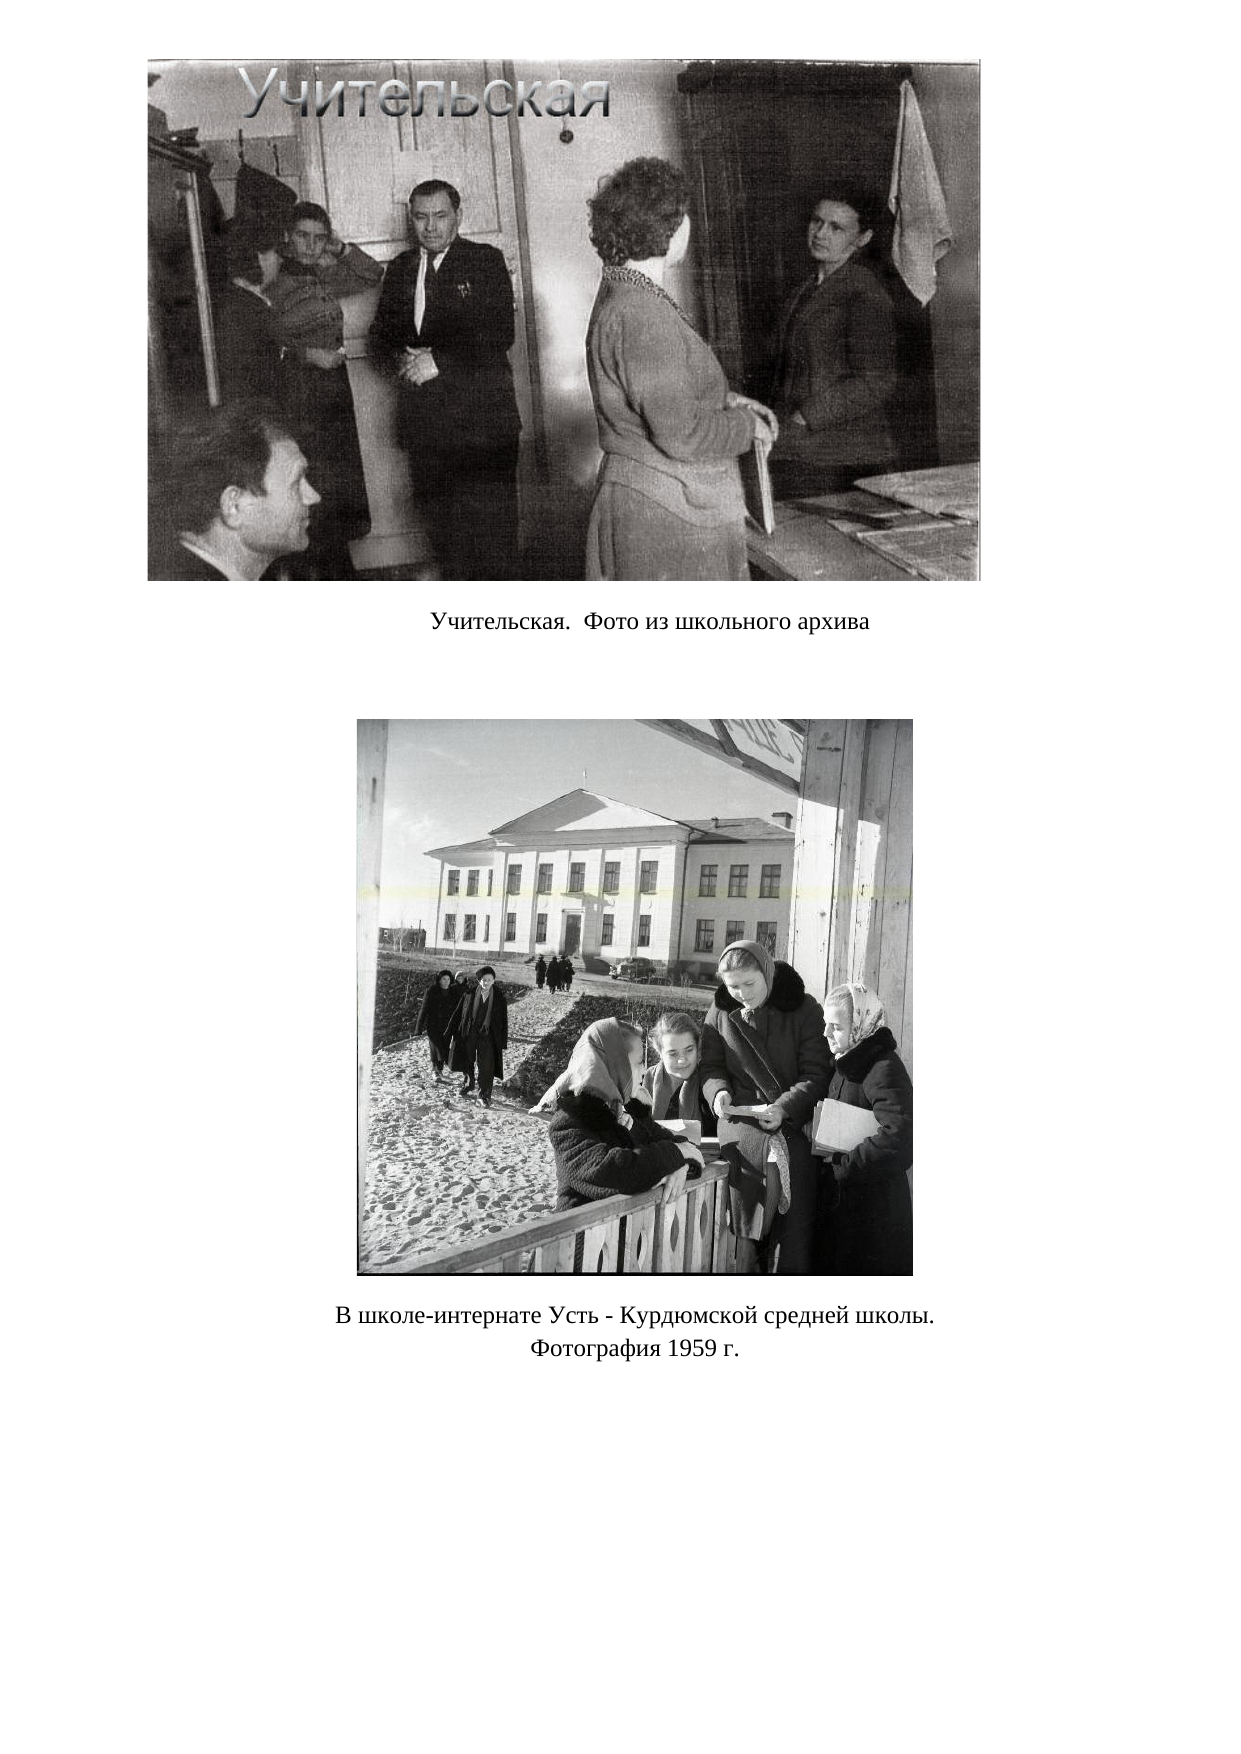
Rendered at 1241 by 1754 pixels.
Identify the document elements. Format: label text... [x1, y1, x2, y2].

text Учительская. Фото из школьного архива [118, 606, 1152, 635]
picture [356, 719, 913, 1276]
text Фотография 1959 г. [118, 1333, 1152, 1362]
text В школе-интернате Усть - Курдюмской средней школы. [118, 1301, 1152, 1329]
picture [147, 59, 981, 581]
